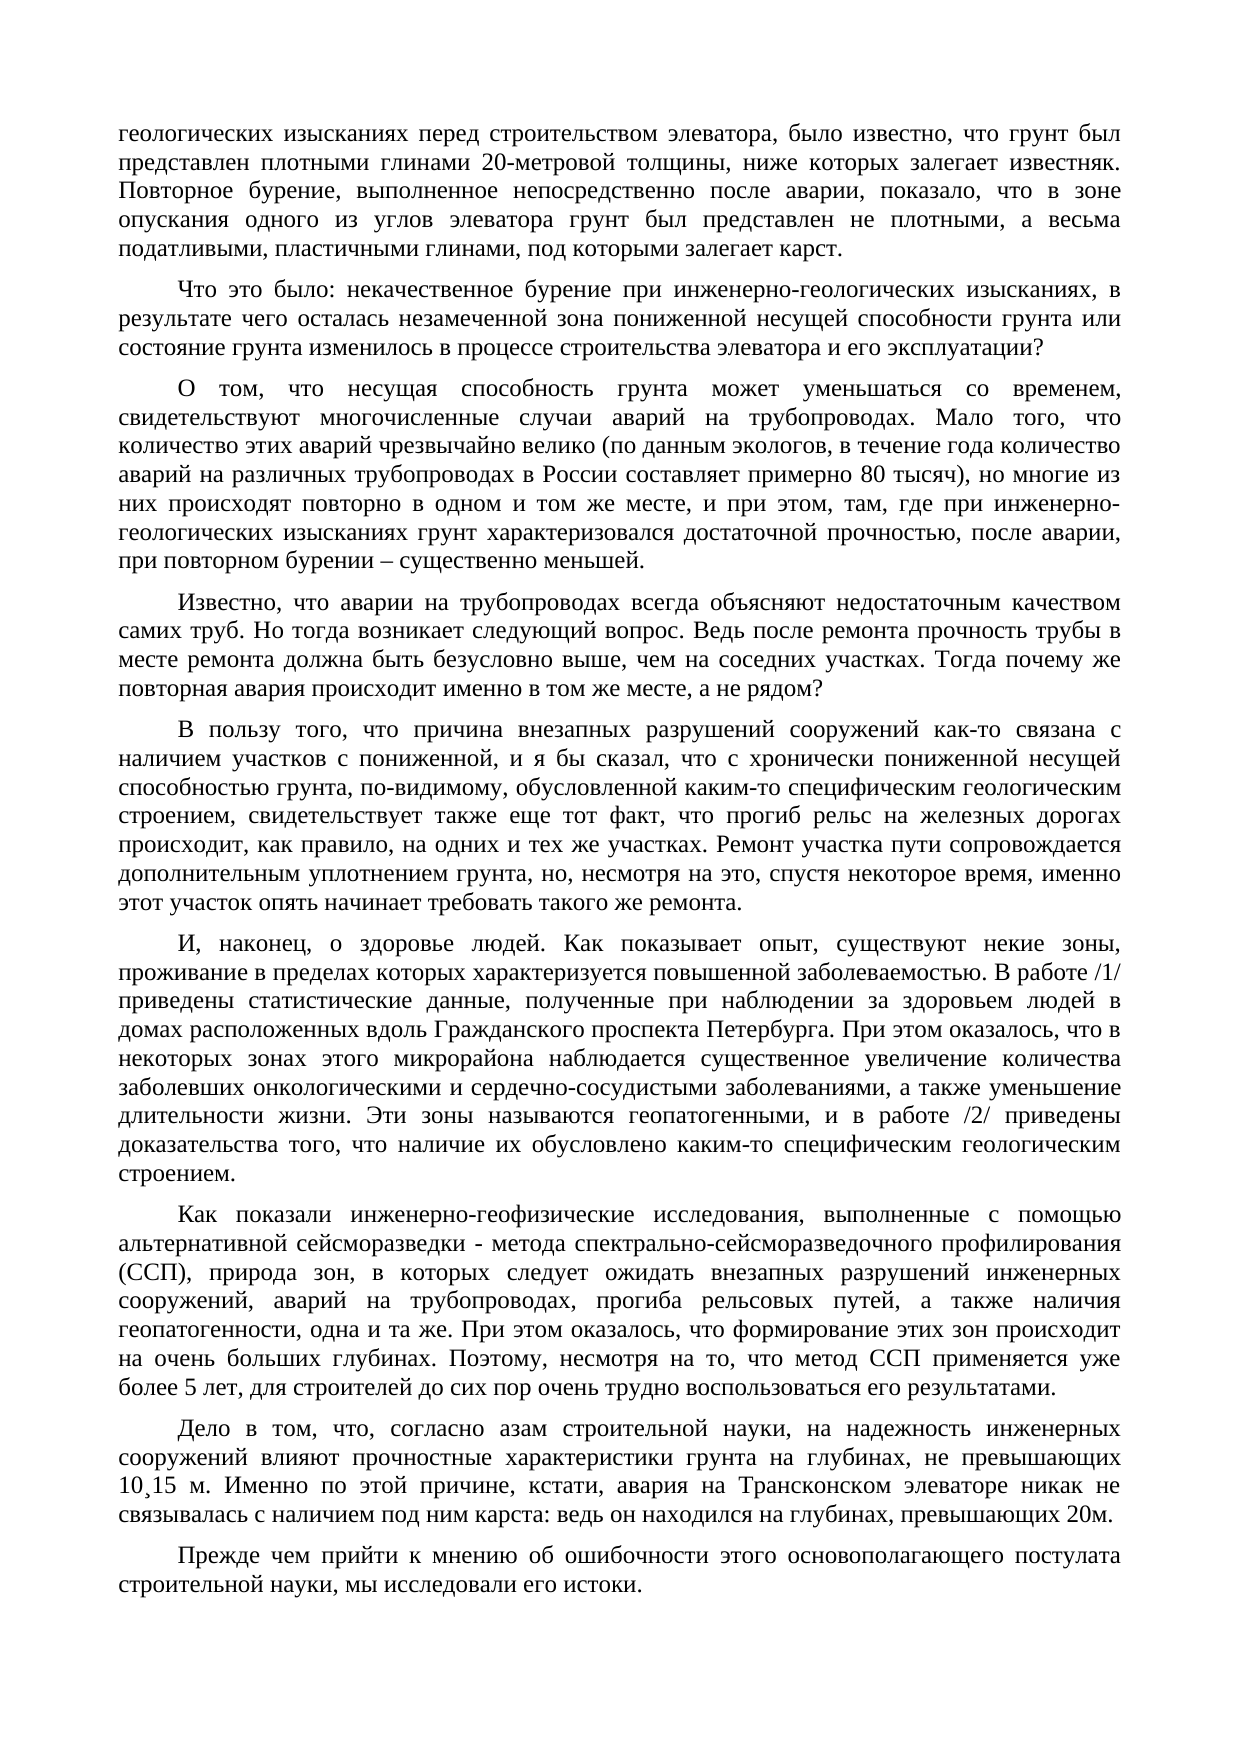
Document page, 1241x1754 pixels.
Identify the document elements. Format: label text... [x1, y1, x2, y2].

text Дело в том, что, согласно азам строительной науки, на надежность инженерных сооружений влияют прочностные характеристики грунта на глубинах, не превышающих 10¸15 м. Именно по этой причине, кстати, авария на Трансконском элеваторе никак не связывалась с наличием под ним карста: ведь он находился на глубинах, превышающих 20м. [118, 1413, 1122, 1528]
text В пользу того, что причина внезапных разрушений сооружений как-то связана с наличием участков с пониженной, и я бы сказал, что с хронически пониженной несущей способностью грунта, по-видимому, обусловленной каким-то специфическим геологическим строением, свидетельствует также еще тот факт, что прогиб рельс на железных дорогах происходит, как правило, на одних и тех же участках. Ремонт участка пути сопровождается дополнительным уплотнением грунта, но, несмотря на это, спустя некоторое время, именно этот участок опять начинает требовать такого же ремонта. [118, 714, 1122, 916]
text Что это было: некачественное бурение при инженерно-геологических изысканиях, в результате чего осталась незамеченной зона пониженной несущей способности грунта или состояние грунта изменилось в процессе строительства элеватора и его эксплуатации? [118, 274, 1122, 361]
text О том, что несущая способность грунта может уменьшаться со временем, свидетельствуют многочисленные случаи аварий на трубопроводах. Мало того, что количество этих аварий чрезвычайно велико (по данным экологов, в течение года количество аварий на различных трубопроводах в России составляет примерно 80 тысяч), но многие из них происходят повторно в одном и том же месте, и при этом, там, где при инженерно-геологических изысканиях грунт характеризовался достаточной прочностью, после аварии, при повторном бурении – существенно меньшей. [118, 373, 1122, 574]
text И, наконец, о здоровье людей. Как показывает опыт, существуют некие зоны, проживание в пределах которых характеризуется повышенной заболеваемостью. В работе /1/ приведены статистические данные, полученные при наблюдении за здоровьем людей в домах расположенных вдоль Гражданского проспекта Петербурга. При этом оказалось, что в некоторых зонах этого микрорайона наблюдается существенное увеличение количества заболевших онкологическими и сердечно-сосудистыми заболеваниями, а также уменьшение длительности жизни. Эти зоны называются геопатогенными, и в работе /2/ приведены доказательства того, что наличие их обусловлено каким-то специфическим геологическим строением. [118, 928, 1122, 1187]
text Как показали инженерно-геофизические исследования, выполненные с помощью альтернативной сейсморазведки - метода спектрально-сейсморазведочного профилирования (ССП), природа зон, в которых следует ожидать внезапных разрушений инженерных сооружений, аварий на трубопроводах, прогиба рельсовых путей, а также наличия геопатогенности, одна и та же. При этом оказалось, что формирование этих зон происходит на очень больших глубинах. Поэтому, несмотря на то, что метод ССП применяется уже более 5 лет, для строителей до сих пор очень трудно воспользоваться его результатами. [118, 1199, 1122, 1401]
text Известно, что аварии на трубопроводах всегда объясняют недостаточным качеством самих труб. Но тогда возникает следующий вопрос. Ведь после ремонта прочность трубы в месте ремонта должна быть безусловно выше, чем на соседних участках. Тогда почему же повторная авария происходит именно в том же месте, а не рядом? [118, 587, 1122, 702]
text Прежде чем прийти к мнению об ошибочности этого основополагающего постулата строительной науки, мы исследовали его истоки. [118, 1541, 1122, 1598]
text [118, 118, 1122, 262]
